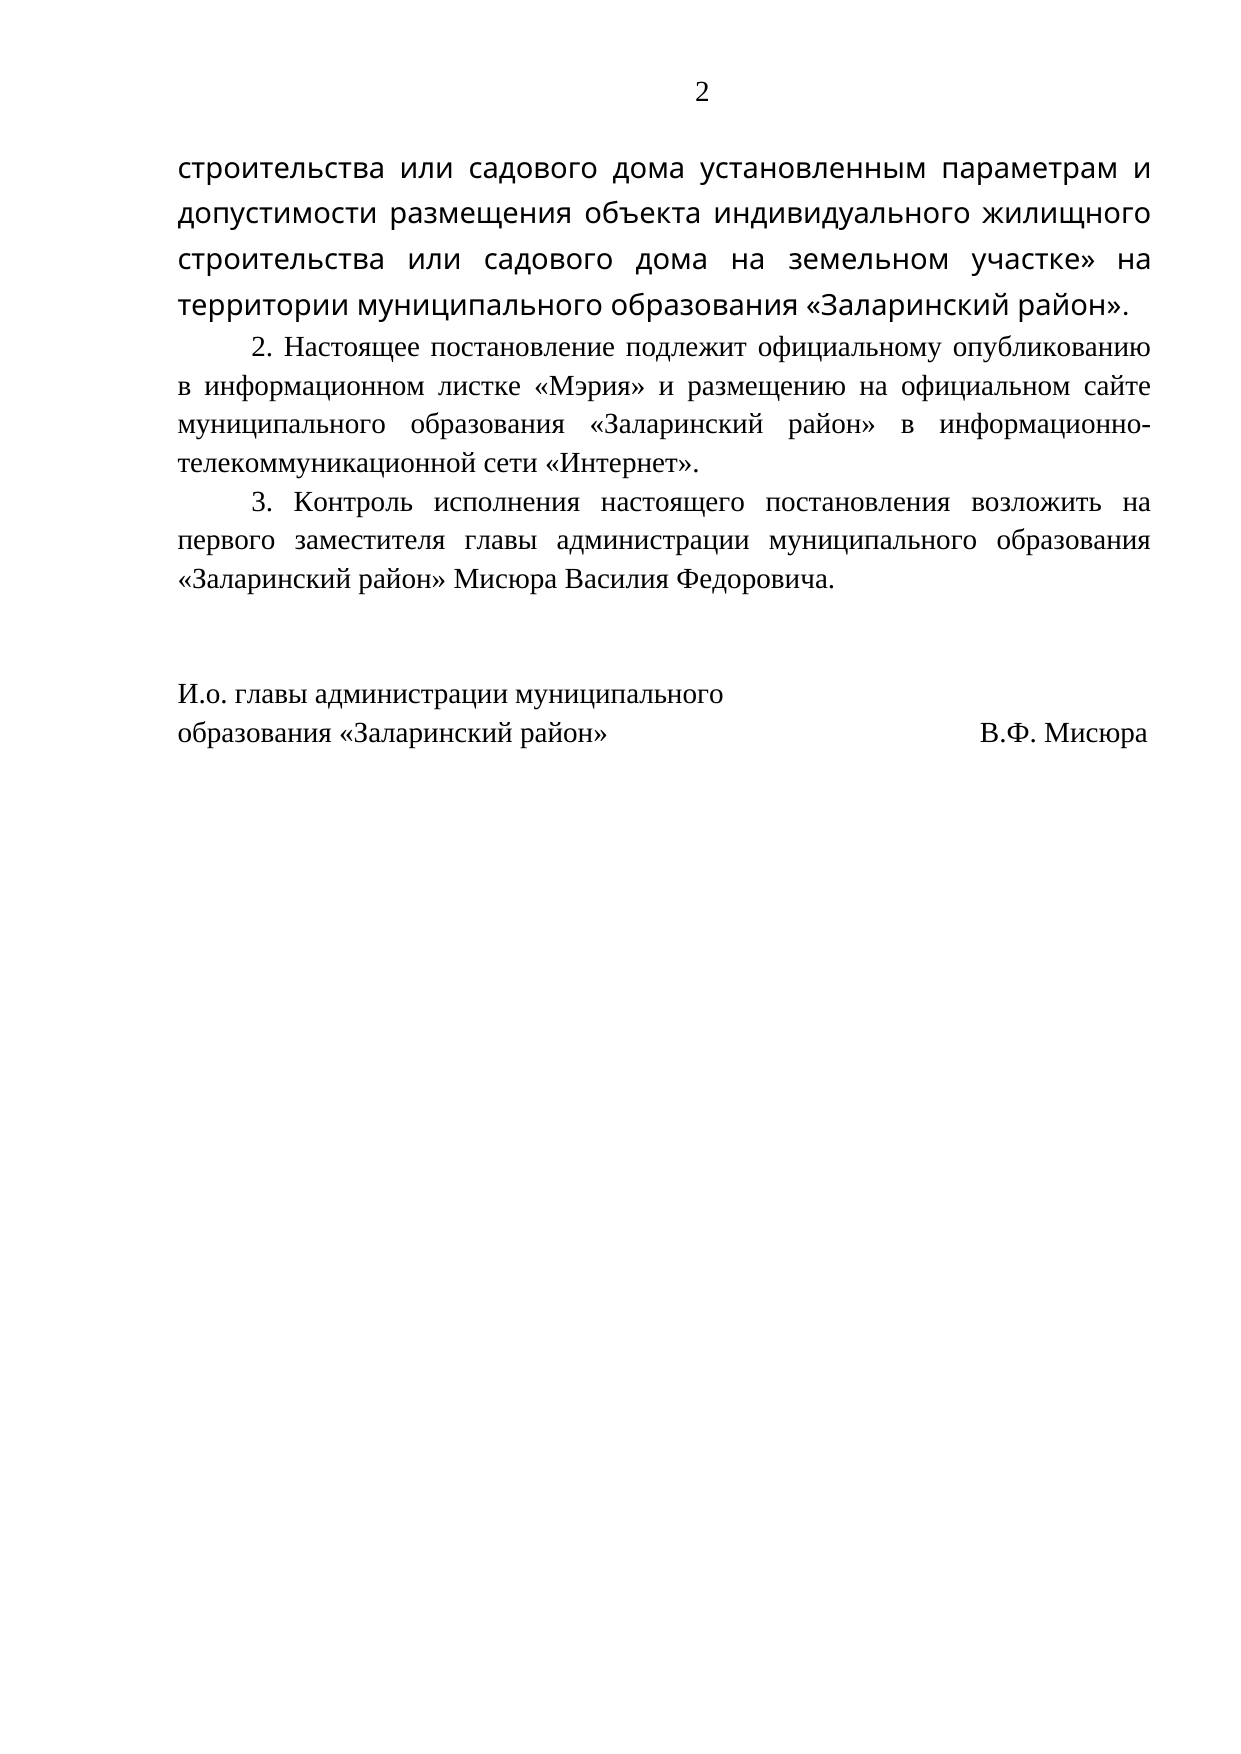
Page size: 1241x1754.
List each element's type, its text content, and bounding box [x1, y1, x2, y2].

text И.о. главы администрации муниципального [177, 676, 1152, 710]
text образования «Заларинский район» В.Ф. Мисюра [177, 715, 1152, 748]
text 3. Контроль исполнения настоящего постановления возложить на первого заместителя главы администрации муниципального образования «Заларинский район» Мисюра Василия Федоровича. [177, 484, 1152, 594]
text 2. Настоящее постановление подлежит официальному опубликованию в информационном листке «Мэрия» и размещению на официальном сайте муниципального образования «Заларинский район» в информационно-телекоммуникационной сети «Интернет». [177, 329, 1152, 479]
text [177, 147, 1152, 323]
